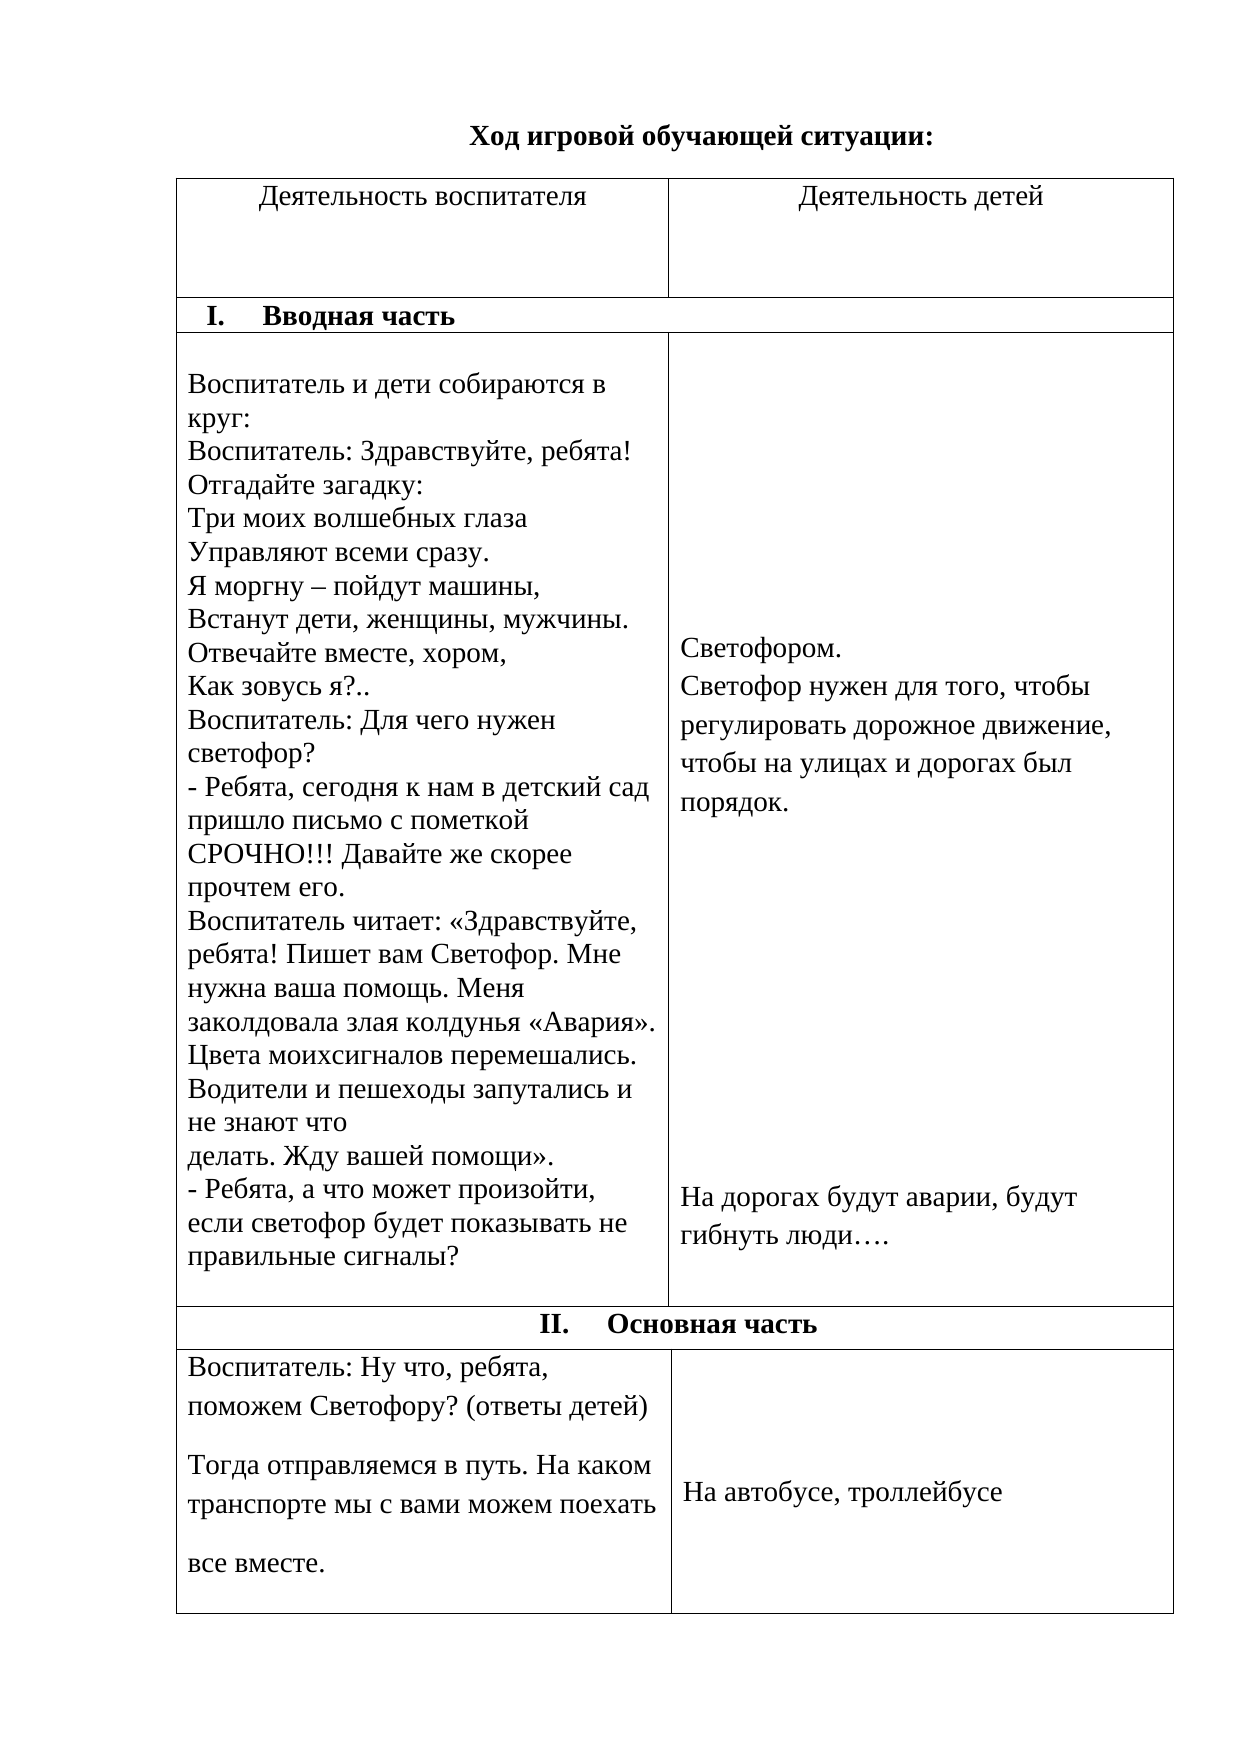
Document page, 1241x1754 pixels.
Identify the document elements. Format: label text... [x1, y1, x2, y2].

table_cell Воспитатель и дети собираются в круг: Воспитатель: Здравствуйте, ребята! Отгадайте загадку: Три моих волшебных глаза Управляют всеми сразу. Я моргну – пойдут машины, Встанут дети, женщины, мужчины. Отвечайте вместе, хором, Как зовусь я?.. Воспитатель: Для чего нужен светофор? - Ребята, сегодня к нам в детский сад пришло письмо с пометкой СРОЧНО!!! Давайте же скорее прочтем его. Воспитатель читает: «Здравствуйте, ребята! Пишет вам Светофор. Мне нужна ваша помощь. Меня заколдовала злая колдунья «Авария». Цвета моихсигналов перемешались. Водители и пешеходы запутались и не знают что делать. Жду вашей помощи». - Ребята, а что может произойти, если светофор будет показывать не правильные сигналы? [177, 333, 668, 1306]
text Ход игровой обучающей ситуации: [177, 118, 1152, 152]
table_cell Основная часть [177, 1307, 1173, 1348]
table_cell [177, 1350, 671, 1613]
table_cell Светофором. Светофор нужен для того, чтобы регулировать дорожное движение, чтобы на улицах и дорогах был порядок. На дорогах будут аварии, будут гибнуть люди…. [669, 333, 1173, 1306]
table_cell Вводная часть [177, 298, 1173, 332]
table_header Деятельность воспитателя [177, 179, 668, 297]
table_header Деятельность детей [669, 179, 1173, 297]
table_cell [672, 1350, 1173, 1613]
